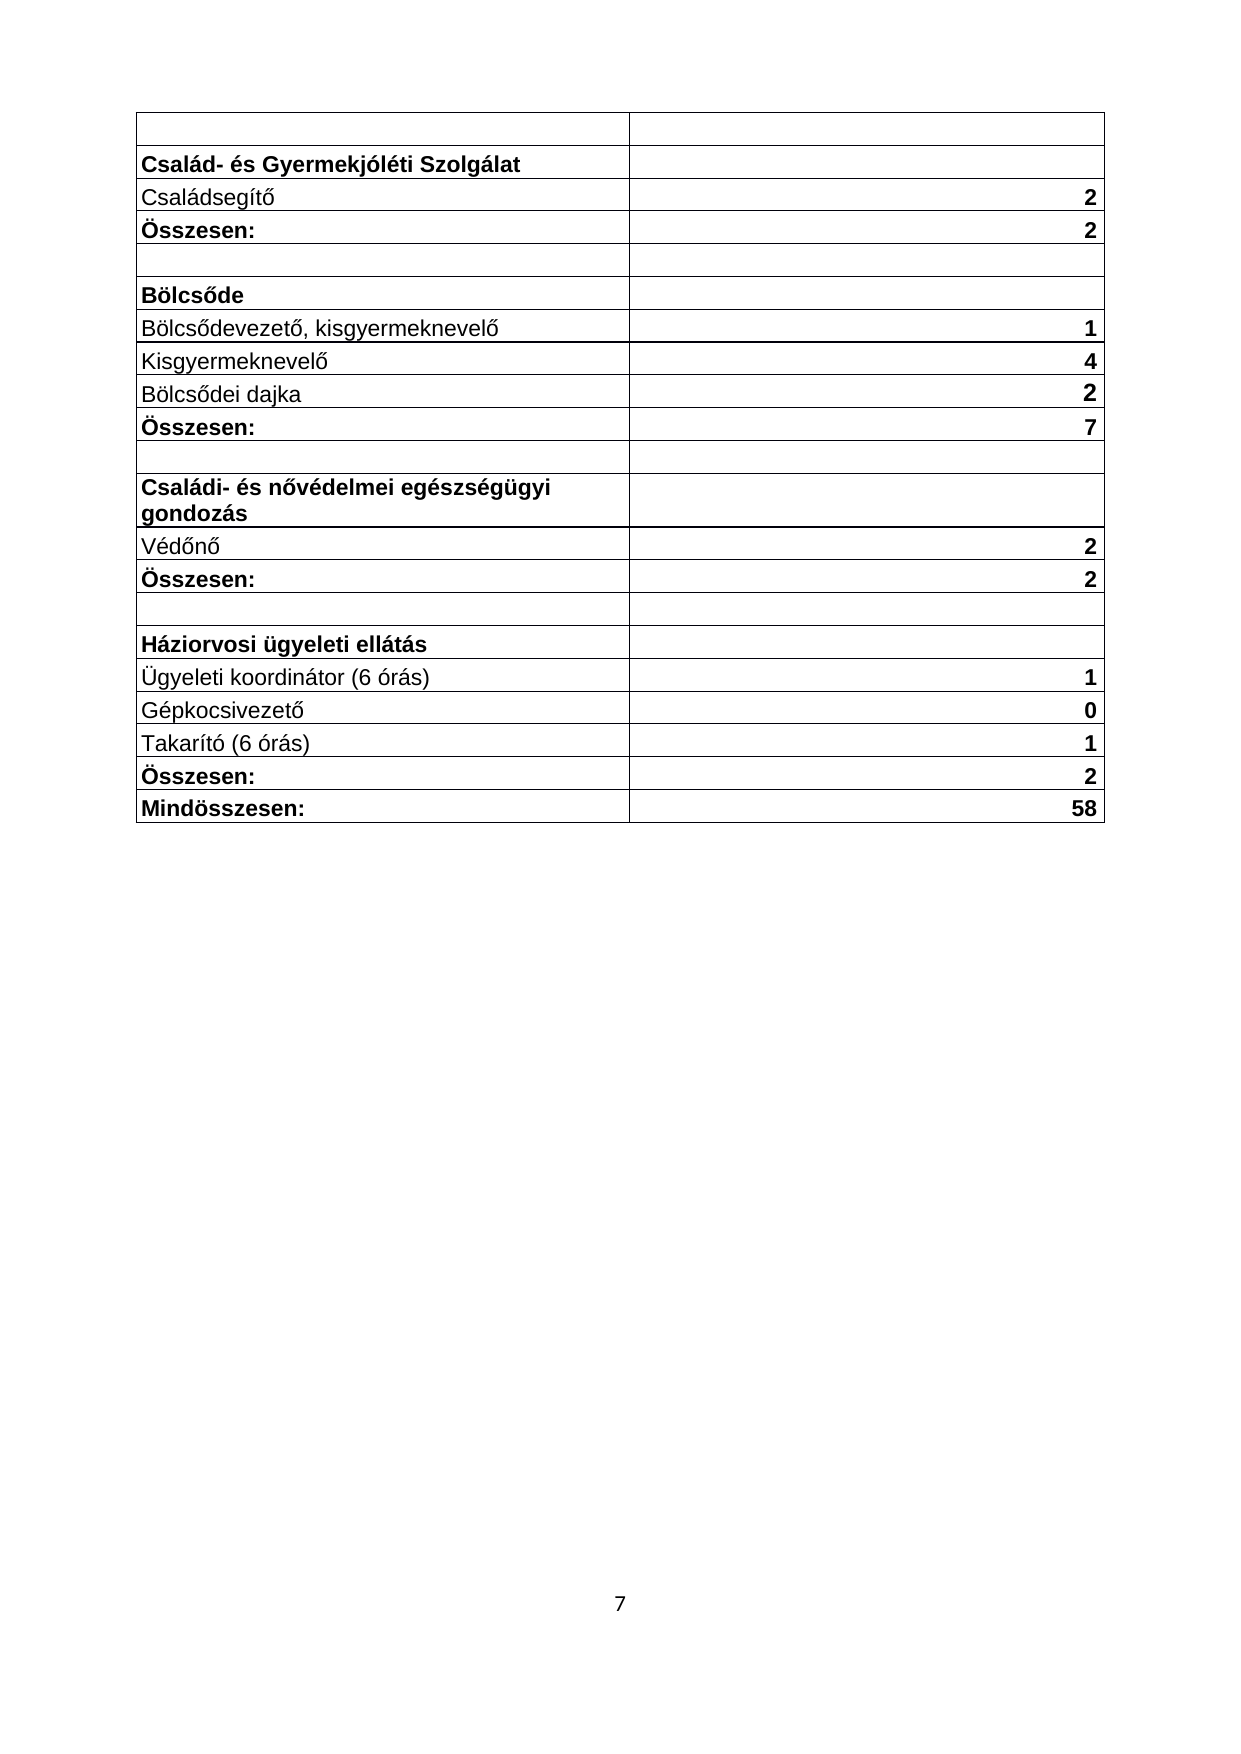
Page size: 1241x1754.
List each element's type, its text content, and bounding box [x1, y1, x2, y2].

table_cell 2 [630, 528, 1104, 559]
table_cell [630, 277, 1104, 309]
table_cell 2 [630, 560, 1104, 592]
table_cell [137, 113, 629, 144]
table_cell Bölcsődevezető, kisgyermeknevelő [137, 310, 629, 341]
table_cell 2 [630, 375, 1104, 407]
table_cell 7 [630, 408, 1104, 440]
table_cell 2 [630, 179, 1104, 210]
table_cell Bölcsőde [137, 277, 629, 309]
table_cell [630, 113, 1104, 144]
table_cell Takarító (6 órás) [137, 724, 629, 756]
table_cell 1 [630, 659, 1104, 691]
table_cell [630, 593, 1104, 625]
table_cell Bölcsődei dajka [137, 375, 629, 407]
table_cell [630, 626, 1104, 658]
table_cell [630, 474, 1104, 526]
table_cell 2 [630, 211, 1104, 243]
table_cell 4 [630, 343, 1104, 374]
table_cell Családi- és nővédelmei egészségügyi gondozás [137, 474, 629, 526]
table_cell 1 [630, 724, 1104, 756]
table_cell Család- és Gyermekjóléti Szolgálat [137, 146, 629, 177]
table_cell Gépkocsivezető [137, 692, 629, 723]
table_cell Összesen: [137, 757, 629, 789]
table_cell Összesen: [137, 560, 629, 592]
table_cell Összesen: [137, 408, 629, 440]
table_cell 1 [630, 310, 1104, 341]
table_cell [630, 441, 1104, 473]
table_cell [137, 441, 629, 473]
table_cell 58 [630, 790, 1104, 822]
table_cell [137, 244, 629, 276]
table_cell Családsegítő [137, 179, 629, 210]
table_cell Kisgyermeknevelő [137, 343, 629, 374]
table_cell Összesen: [137, 211, 629, 243]
table_cell Védőnő [137, 528, 629, 559]
table_cell [630, 244, 1104, 276]
table_cell Háziorvosi ügyeleti ellátás [137, 626, 629, 658]
table_cell Mindösszesen: [137, 790, 629, 822]
table_cell [137, 593, 629, 625]
table_cell [630, 146, 1104, 177]
table_cell 2 [630, 757, 1104, 789]
table_cell Ügyeleti koordinátor (6 órás) [137, 659, 629, 691]
table_cell 0 [630, 692, 1104, 723]
